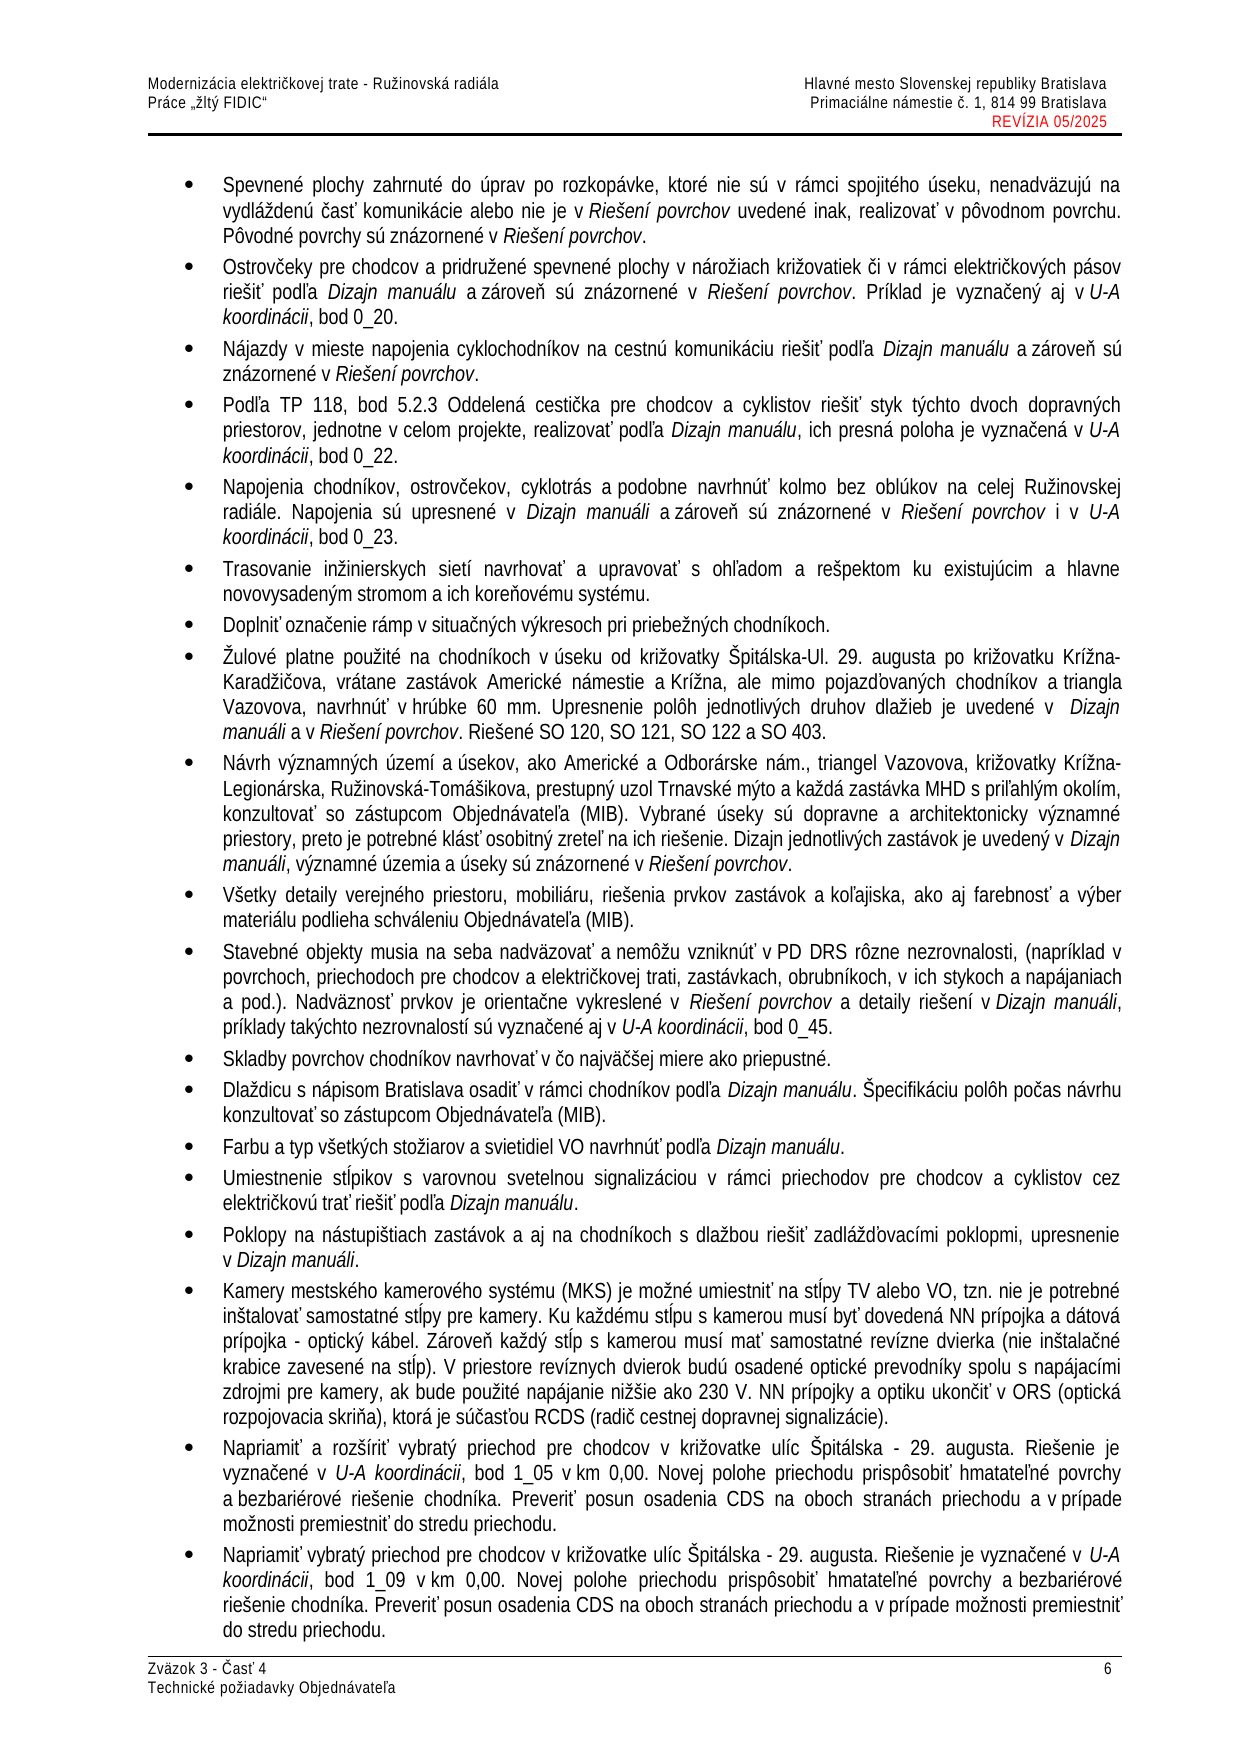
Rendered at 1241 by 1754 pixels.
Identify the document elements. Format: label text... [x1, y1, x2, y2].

list Farbu a typ všetkých stožiarov a svietidiel VO navrhnúť podľa Dizajn manuálu. [185, 1133, 1122, 1159]
list Spevnené plochy zahrnuté do úprav po rozkopávke, ktoré nie sú v rámci spojitého úseku, nenadväzujú na vydláždenú časť komunikácie alebo nie je v Riešení povrchov uvedené inak, realizovať v pôvodnom povrchu. Pôvodné povrchy sú znázornené v Riešení povrchov. [185, 172, 1122, 248]
list Napriamiť a rozšíriť vybratý priechod pre chodcov v križovatke ulíc Špitálska - 29. augusta. Riešenie je vyznačené v U-A koordinácii, bod 1_05 v km 0,00. Novej polohe priechodu prispôsobiť hmatateľné povrchy a bezbariérové riešenie chodníka. Preveriť posun osadenia CDS na oboch stranách priechodu a v prípade možnosti premiestniť do stredu priechodu. [185, 1435, 1122, 1536]
list Skladby povrchov chodníkov navrhovať v čo najväčšej miere ako priepustné. [185, 1046, 1122, 1071]
list Všetky detaily verejného priestoru, mobiliáru, riešenia prvkov zastávok a koľajiska, ako aj farebnosť a výber materiálu podlieha schváleniu Objednávateľa (MIB). [185, 882, 1122, 932]
list Umiestnenie stĺpikov s varovnou svetelnou signalizáciou v rámci priechodov pre chodcov a cyklistov cez električkovú trať riešiť podľa Dizajn manuálu. [185, 1165, 1122, 1215]
list Trasovanie inžinierskych sietí navrhovať a upravovať s ohľadom a rešpektom ku existujúcim a hlavne novovysadeným stromom a ich koreňovému systému. [185, 556, 1122, 606]
list Napriamiť vybratý priechod pre chodcov v križovatke ulíc Špitálska - 29. augusta. Riešenie je vyznačené v U-A koordinácii, bod 1_09 v km 0,00. Novej polohe priechodu prispôsobiť hmatateľné povrchy a bezbariérové riešenie chodníka. Preveriť posun osadenia CDS na oboch stranách priechodu a v prípade možnosti premiestniť do stredu priechodu. [185, 1542, 1122, 1642]
list Návrh významných území a úsekov, ako Americké a Odborárske nám., triangel Vazovova, križovatky Krížna-Legionárska, Ružinovská-Tomášikova, prestupný uzol Trnavské mýto a každá zastávka MHD s priľahlým okolím, konzultovať so zástupcom Objednávateľa (MIB). Vybrané úseky sú dopravne a architektonicky významné priestory, preto je potrebné klásť osobitný zreteľ na ich riešenie. Dizajn jednotlivých zastávok je uvedený v Dizajn manuáli, významné územia a úseky sú znázornené v Riešení povrchov. [185, 750, 1122, 876]
list Kamery mestského kamerového systému (MKS) je možné umiestniť na stĺpy TV alebo VO, tzn. nie je potrebné inštalovať samostatné stĺpy pre kamery. Ku každému stĺpu s kamerou musí byť dovedená NN prípojka a dátová prípojka - optický kábel. Zároveň každý stĺp s kamerou musí mať samostatné revízne dvierka (nie inštalačné krabice zavesené na stĺp). V priestore revíznych dvierok budú osadené optické prevodníky spolu s napájacími zdrojmi pre kamery, ak bude použité napájanie nižšie ako 230 V. NN prípojky a optiku ukončiť v ORS (optická rozpojovacia skriňa), ktorá je súčasťou RCDS (radič cestnej dopravnej signalizácie). [185, 1278, 1122, 1429]
list Napojenia chodníkov, ostrovčekov, cyklotrás a podobne navrhnúť kolmo bez oblúkov na celej Ružinovskej radiále. Napojenia sú upresnené v Dizajn manuáli a zároveň sú znázornené v Riešení povrchov i v U-A koordinácii, bod 0_23. [185, 474, 1122, 549]
list Dlaždicu s nápisom Bratislava osadiť v rámci chodníkov podľa Dizajn manuálu. Špecifikáciu polôh počas návrhu konzultovať so zástupcom Objednávateľa (MIB). [185, 1077, 1122, 1127]
list Podľa TP 118, bod 5.2.3 Oddelená cestička pre chodcov a cyklistov riešiť styk týchto dvoch dopravných priestorov, jednotne v celom projekte, realizovať podľa Dizajn manuálu, ich presná poloha je vyznačená v U-A koordinácii, bod 0_22. [185, 392, 1122, 468]
list Žulové platne použité na chodníkoch v úseku od križovatky Špitálska-Ul. 29. augusta po križovatku Krížna-Karadžičova, vrátane zastávok Americké námestie a Krížna, ale mimo pojazďovaných chodníkov a triangla Vazovova, navrhnúť v hrúbke 60 mm. Upresnenie polôh jednotlivých druhov dlažieb je uvedené v Dizajn manuáli a v Riešení povrchov. Riešené SO 120, SO 121, SO 122 a SO 403. [185, 643, 1122, 744]
list Ostrovčeky pre chodcov a pridružené spevnené plochy v nárožiach križovatiek či v rámci električkových pásov riešiť podľa Dizajn manuálu a zároveň sú znázornené v Riešení povrchov. Príklad je vyznačený aj v U-A koordinácii, bod 0_20. [185, 254, 1122, 329]
list Doplniť označenie rámp v situačných výkresoch pri priebežných chodníkoch. [185, 612, 1122, 637]
list Poklopy na nástupištiach zastávok a aj na chodníkoch s dlažbou riešiť zadlážďovacími poklopmi, upresnenie v Dizajn manuáli. [185, 1222, 1122, 1272]
list Nájazdy v mieste napojenia cyklochodníkov na cestnú komunikáciu riešiť podľa Dizajn manuálu a zároveň sú znázornené v Riešení povrchov. [185, 336, 1122, 386]
list Stavebné objekty musia na seba nadväzovať a nemôžu vzniknúť v PD DRS rôzne nezrovnalosti, (napríklad v povrchoch, priechodoch pre chodcov a električkovej trati, zastávkach, obrubníkoch, v ich stykoch a napájaniach a pod.). Nadväznosť prvkov je orientačne vykreslené v Riešení povrchov a detaily riešení v Dizajn manuáli, príklady takýchto nezrovnalostí sú vyznačené aj v U-A koordinácii, bod 0_45. [185, 939, 1122, 1039]
